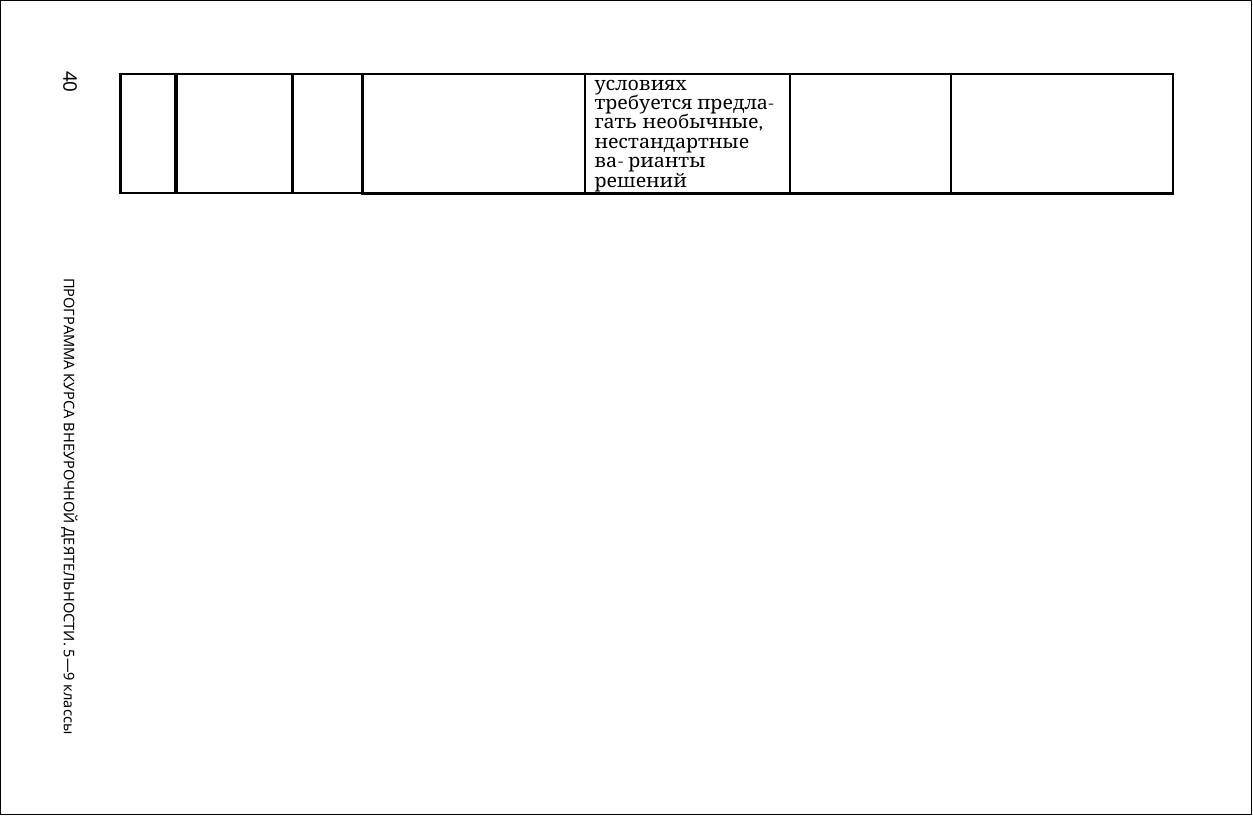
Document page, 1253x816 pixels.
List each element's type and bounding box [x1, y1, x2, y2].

table_cell [178, 75, 291, 192]
table_cell [364, 75, 584, 192]
table_cell [294, 75, 361, 192]
table_cell [952, 75, 1172, 192]
table_cell [122, 75, 174, 192]
table_cell [586, 75, 789, 192]
table_cell [791, 75, 950, 192]
